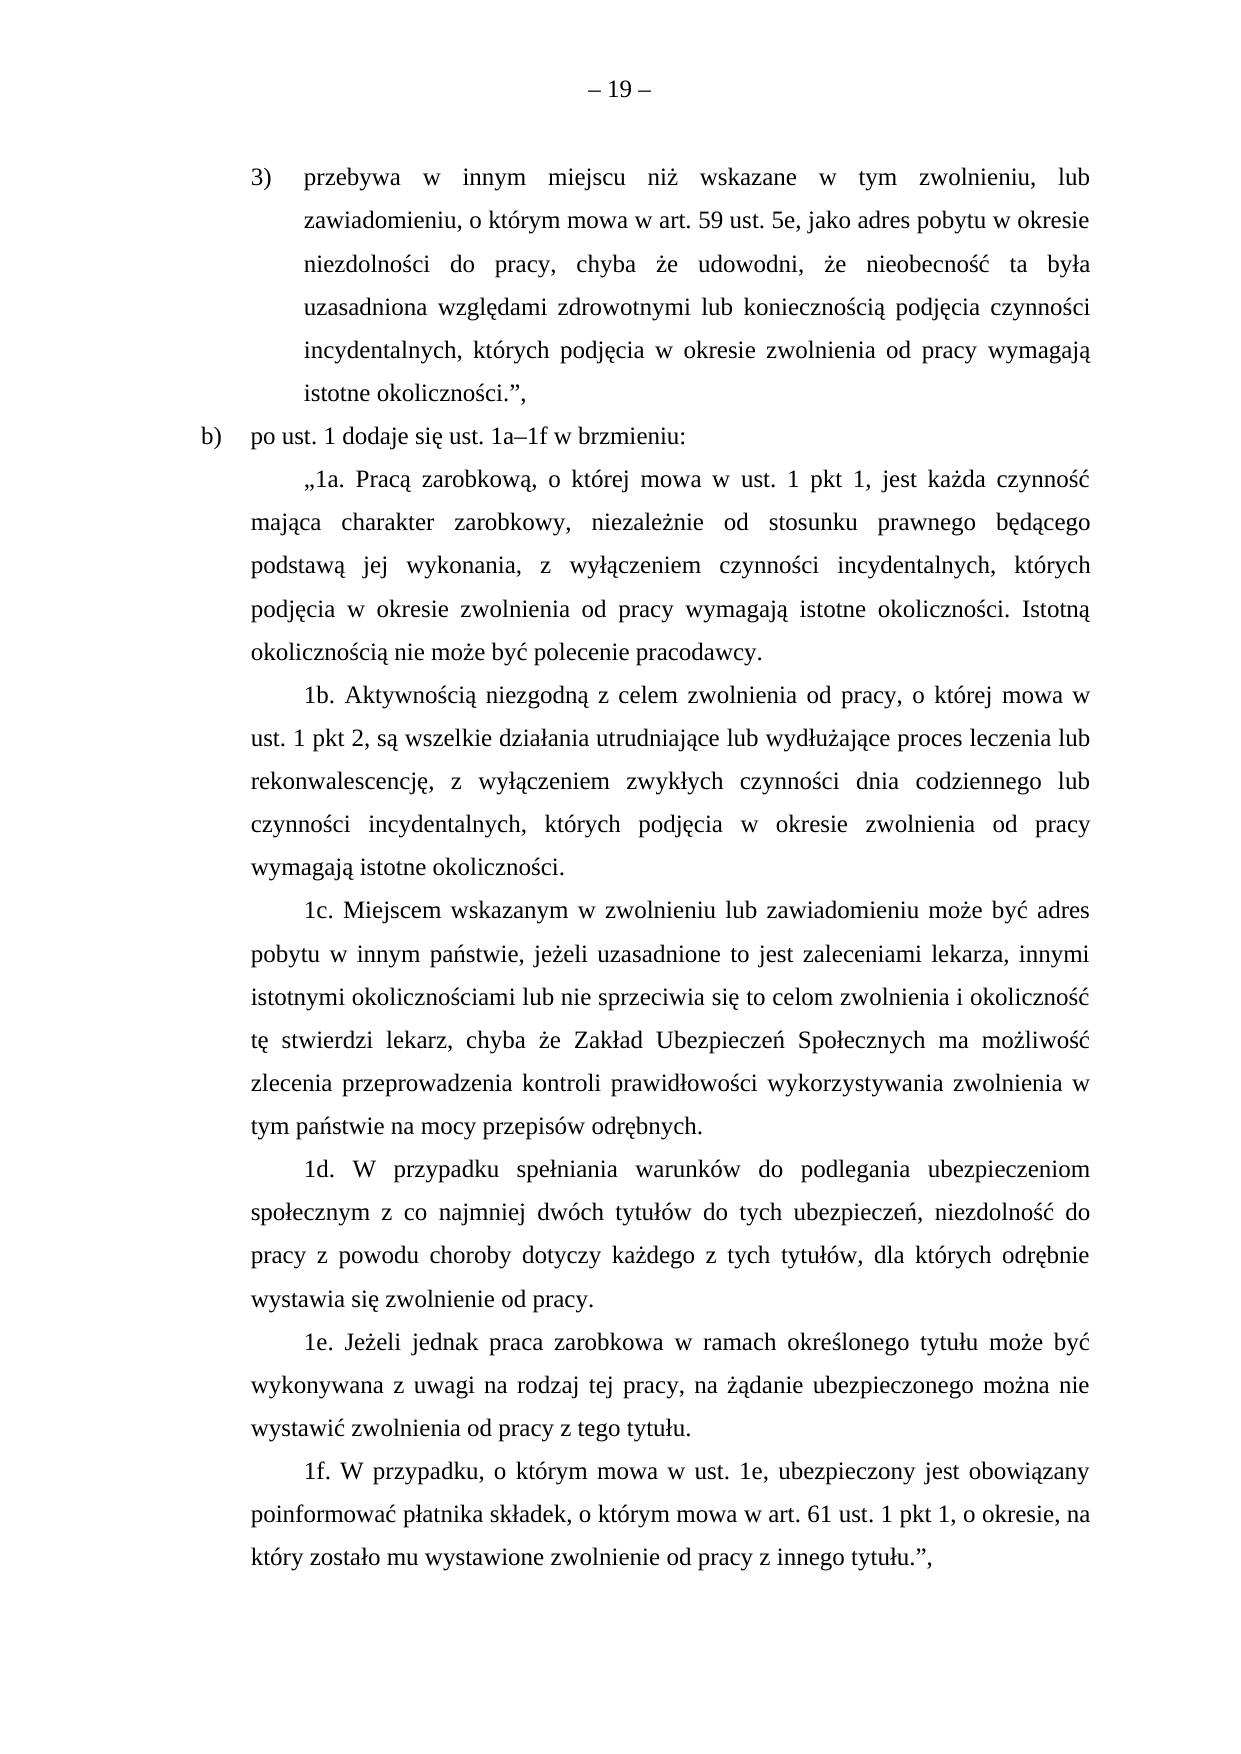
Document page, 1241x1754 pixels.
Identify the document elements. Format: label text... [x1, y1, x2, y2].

text b) po ust. 1 dodaje się ust. 1a–1f w brzmieniu: [201, 421, 1091, 450]
text 3) przebywa w innym miejscu niż wskazane w tym zwolnieniu, lub zawiadomieniu, o którym mowa w art. 59 ust. 5e, jako adres pobytu w okresie niezdolności do pracy, chyba że udowodni, że nieobecność ta była uzasadniona względami zdrowotnymi lub koniecznością podjęcia czynności incydentalnych, których podjęcia w okresie zwolnienia od pracy wymagają istotne okoliczności.”, [251, 162, 1091, 407]
text 1f. W przypadku, o którym mowa w ust. 1e, ubezpieczony jest obowiązany poinformować płatnika składek, o którym mowa w art. 61 ust. 1 pkt 1, o okresie, na który zostało mu wystawione zwolnienie od pracy z innego tytułu.”, [251, 1456, 1091, 1571]
text 1b. Aktywnością niezgodną z celem zwolnienia od pracy, o której mowa w ust. 1 pkt 2, są wszelkie działania utrudniające lub wydłużające proces leczenia lub rekonwalescencję, z wyłączeniem zwykłych czynności dnia codziennego lub czynności incydentalnych, których podjęcia w okresie zwolnienia od pracy wymagają istotne okoliczności. [251, 680, 1091, 881]
text 1d. W przypadku spełniania warunków do podlegania ubezpieczeniom społecznym z co najmniej dwóch tytułów do tych ubezpieczeń, niezdolność do pracy z powodu choroby dotyczy każdego z tych tytułów, dla których odrębnie wystawia się zwolnienie od pracy. [251, 1154, 1091, 1312]
text „1a. Pracą zarobkową, o której mowa w ust. 1 pkt 1, jest każda czynność mająca charakter zarobkowy, niezależnie od stosunku prawnego będącego podstawą jej wykonania, z wyłączeniem czynności incydentalnych, których podjęcia w okresie zwolnienia od pracy wymagają istotne okoliczności. Istotną okolicznością nie może być polecenie pracodawcy. [251, 464, 1091, 666]
text 1e. Jeżeli jednak praca zarobkowa w ramach określonego tytułu może być wykonywana z uwagi na rodzaj tej pracy, na żądanie ubezpieczonego można nie wystawić zwolnienia od pracy z tego tytułu. [251, 1327, 1091, 1442]
text 1c. Miejscem wskazanym w zwolnieniu lub zawiadomieniu może być adres pobytu w innym państwie, jeżeli uzasadnione to jest zaleceniami lekarza, innymi istotnymi okolicznościami lub nie sprzeciwia się to celom zwolnienia i okoliczność tę stwierdzi lekarz, chyba że Zakład Ubezpieczeń Społecznych ma możliwość zlecenia przeprowadzenia kontroli prawidłowości wykorzystywania zwolnienia w tym państwie na mocy przepisów odrębnych. [251, 896, 1091, 1140]
